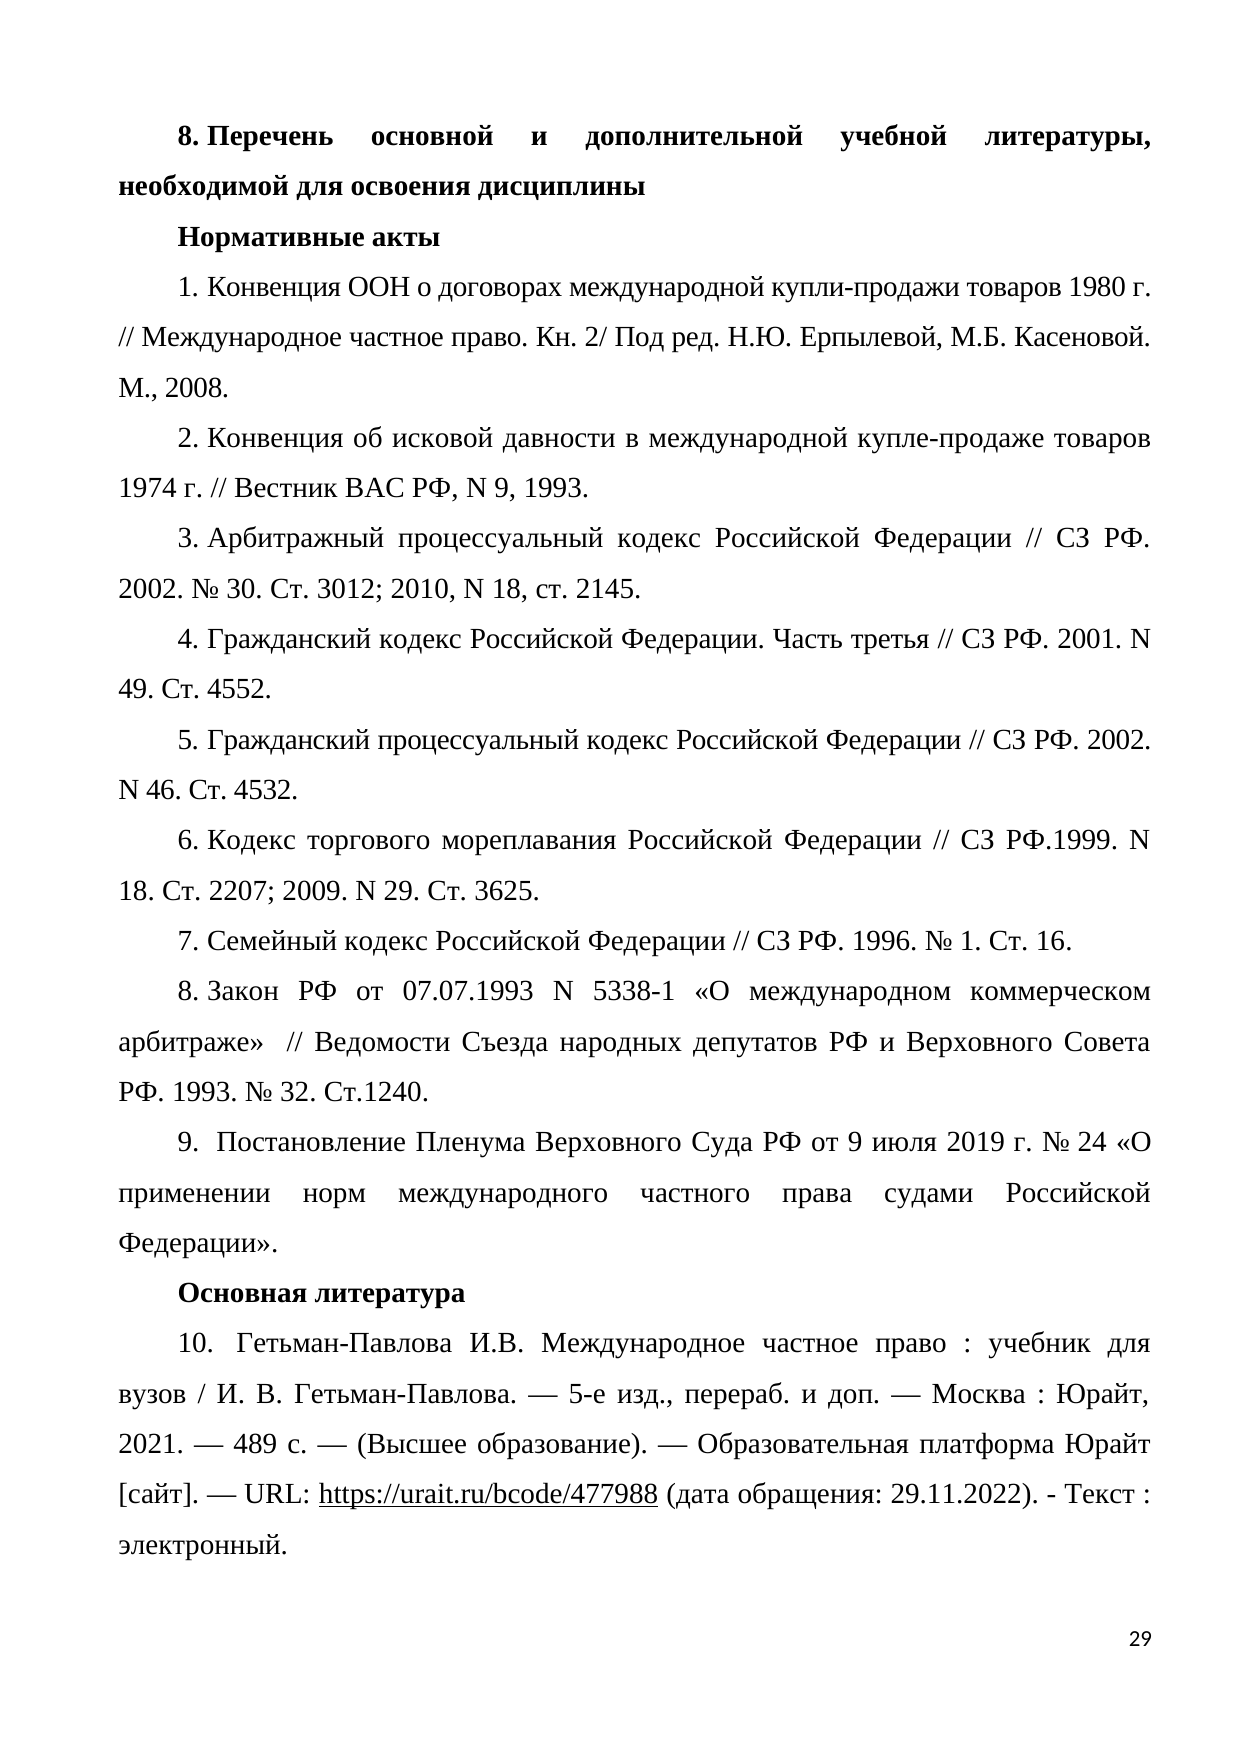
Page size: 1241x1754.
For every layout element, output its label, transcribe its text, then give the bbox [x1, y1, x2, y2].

list Кодекс торгового мореплавания Российской Федерации // СЗ РФ.1999. N 18. Ст. 2207; 2009. N 29. Ст. 3625. [118, 822, 1152, 906]
list Арбитражный процессуальный кодекс Российской Федерации // СЗ РФ. 2002. № 30. Ст. 3012; 2010, N 18, ст. 2145. [118, 521, 1152, 604]
list Гражданский процессуальный кодекс Российской Федерации // СЗ РФ. 2002. N 46. Ст. 4532. [118, 722, 1152, 806]
list Перечень основной и дополнительной учебной литературы, необходимой для освоения дисциплины [118, 118, 1152, 202]
list Семейный кодекс Российской Федерации // СЗ РФ. 1996. № 1. Ст. 16. [118, 923, 1152, 957]
list Гражданский кодекс Российской Федерации. Часть третья // СЗ РФ. 2001. N 49. Ст. 4552. [118, 621, 1152, 705]
text Основная литература [118, 1275, 1152, 1309]
list Закон РФ от 07.07.1993 N 5338-1 «О международном коммерческом арбитраже» // Ведомости Съезда народных депутатов РФ и Верховного Совета РФ. 1993. № 32. Ст.1240. [118, 973, 1152, 1108]
list Конвенция об исковой давности в международной купле-продаже товаров 1974 г. // Вестник ВАС РФ, N 9, 1993. [118, 420, 1152, 504]
list Гетьман-Павлова И.В. Международное частное право : учебник для вузов / И. В. Гетьман-Павлова. — 5-е изд., перераб. и доп. — Москва : Юрайт, 2021. — 489 с. — (Высшее образование). — Образовательная платформа Юрайт [сайт]. — URL: https://urait.ru/bcode/477988 (дата обращения: 29.11.2022). - Текст : электронный. [118, 1326, 1152, 1560]
list Постановление Пленума Верховного Суда РФ от 9 июля 2019 г. № 24 «О применении норм международного частного права судами Российской Федерации». [118, 1124, 1152, 1175]
text Нормативные акты [118, 219, 1152, 252]
list Постановление Пленума Верховного Суда РФ от 9 июля 2019 г. № 24 «О применении норм международного частного права судами Российской Федерации». [118, 1208, 1152, 1258]
list Конвенция ООН о договорах международной купли-продажи товаров 1980 г. // Международное частное право. Кн. 2/ Под ред. Н.Ю. Ерпылевой, М.Б. Касеновой. М., 2008. [118, 269, 1152, 403]
